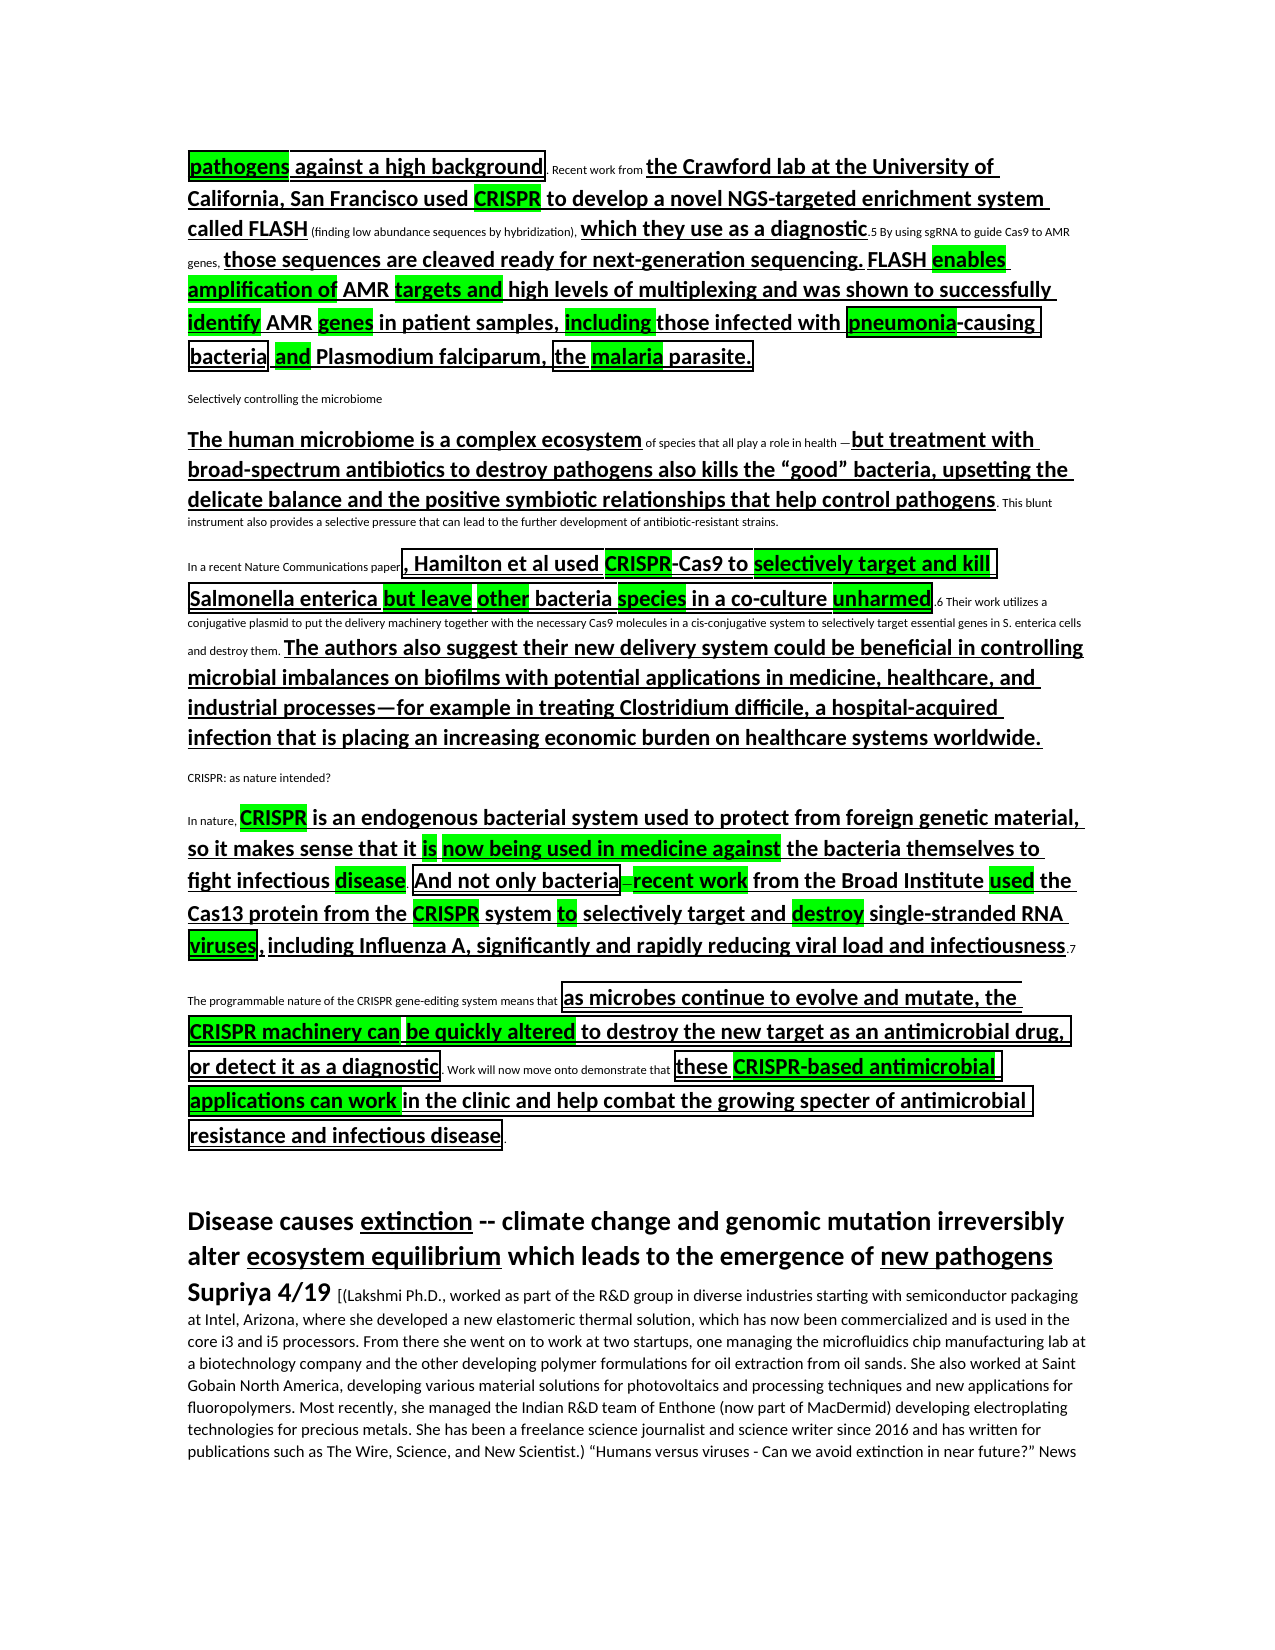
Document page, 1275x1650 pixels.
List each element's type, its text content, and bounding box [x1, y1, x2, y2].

text Selectively controlling the microbiome [187, 392, 1087, 407]
subtitle Disease causes extinction -- climate change and genomic mutation irreversibly alter ecosystem equilibrium which leads to the emergence of new pathogens [187, 1204, 1087, 1272]
text In nature, CRISPR is an endogenous bacterial system used to protect from foreign genetic material, so it makes sense that it is now being used in medicine against the bacteria themselves to fight infectious disease. And not only bacteria—recent work from the Broad Institute used the Cas13 protein from the CRISPR system to selectively target and destroy single-stranded RNA viruses, including Influenza A, significantly and rapidly reducing viral load and infectiousness.7 [187, 803, 1087, 961]
text CRISPR: as nature intended? [187, 770, 1087, 786]
text The programmable nature of the CRISPR gene-editing system means that as microbes continue to evolve and mutate, the CRISPR machinery can be quickly altered to destroy the new target as an antimicrobial drug, or detect it as a diagnostic. Work will now move onto demonstrate that these CRISPR-based antimicrobial applications can work in the clinic and help combat the growing specter of antimicrobial resistance and infectious disease. [187, 981, 1087, 1151]
text The human microbiome is a complex ecosystem of species that all play a role in health —but treatment with broad-spectrum antibiotics to destroy pathogens also kills the “good” bacteria, upsetting the delicate balance and the positive symbiotic relationships that help control pathogens. This blunt instrument also provides a selective pressure that can lead to the further development of antibiotic-resistant strains. [187, 425, 1087, 529]
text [187, 1275, 1087, 1461]
text In a recent Nature Communications paper, Hamilton et al used CRISPR-Cas9 to selectively target and kill Salmonella enterica but leave other bacteria species in a co-culture unharmed.6 Their work utilizes a conjugative plasmid to put the delivery machinery together with the necessary Cas9 molecules in a cis-conjugative system to selectively target essential genes in S. enterica cells and destroy them. The authors also suggest their new delivery system could be beneficial in controlling microbial imbalances on biofilms with potential applications in medicine, healthcare, and industrial processes—for example in treating Clostridium difficile, a hospital-acquired infection that is placing an increasing economic burden on healthcare systems worldwide. [187, 547, 1087, 752]
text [187, 150, 1087, 372]
